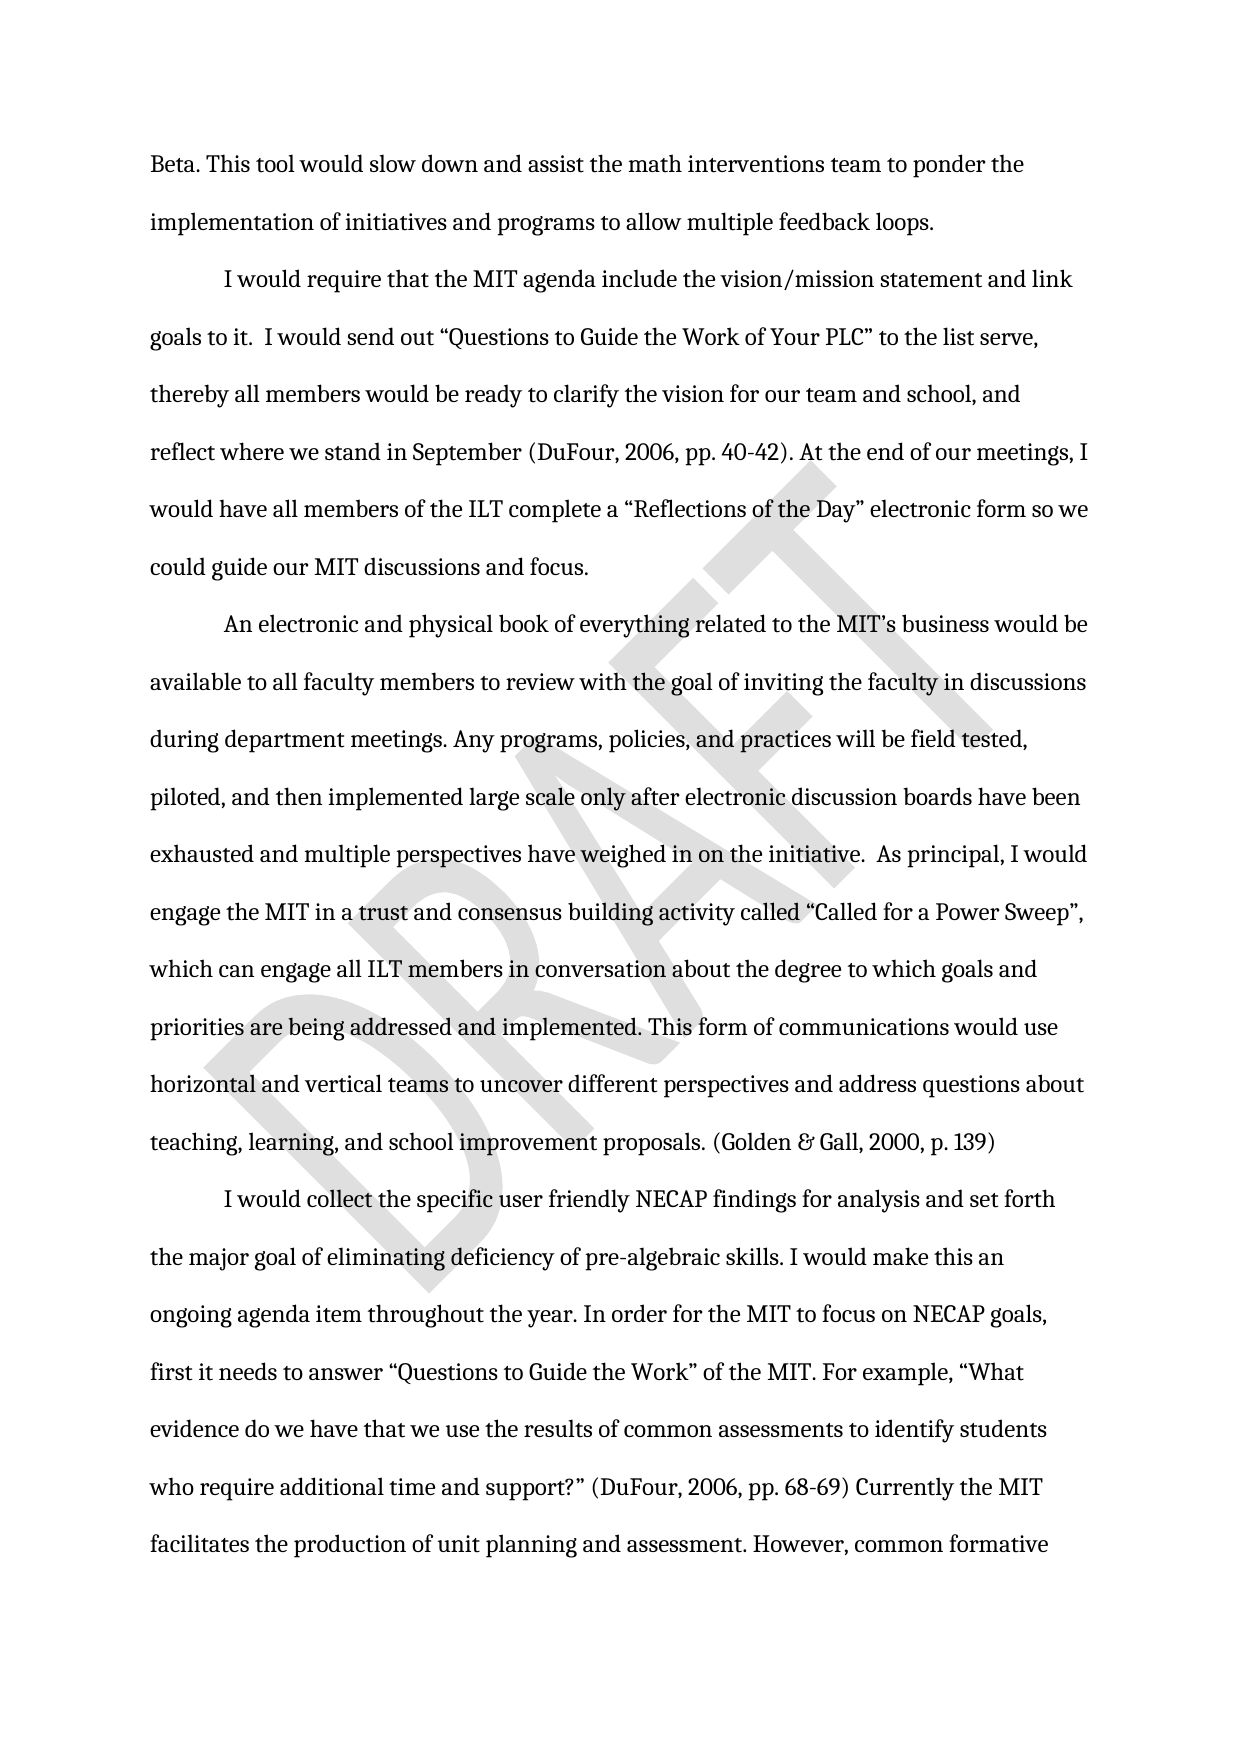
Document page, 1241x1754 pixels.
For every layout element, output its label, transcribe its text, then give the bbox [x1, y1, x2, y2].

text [150, 1185, 1090, 1559]
text I would require that the MIT agenda include the vision/mission statement and link goals to it. I would send out “Questions to Guide the Work of Your PLC” to the list serve, thereby all members would be ready to clarify the vision for our team and school, and reflect where we stand in September . At the end of our meetings, I would have all members of the ILT complete a “Reflections of the Day” electronic form so we could guide our MIT discussions and focus. [150, 265, 1090, 581]
text An electronic and physical book of everything related to the MIT’s business would be available to all faculty members to review with the goal of inviting the faculty in discussions during department meetings. Any programs, policies, and practices will be field tested, piloted, and then implemented large scale only after electronic discussion boards have been exhausted and multiple perspectives have weighed in on the initiative. As principal, I would engage the MIT in a trust and consensus building activity called “Called for a Power Sweep”, which can engage all ILT members in conversation about the degree to which goals and priorities are being addressed and implemented. This form of communications would use horizontal and vertical teams to uncover different perspectives and address questions about teaching, learning, and school improvement proposals. [150, 610, 1090, 1156]
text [150, 150, 1090, 236]
